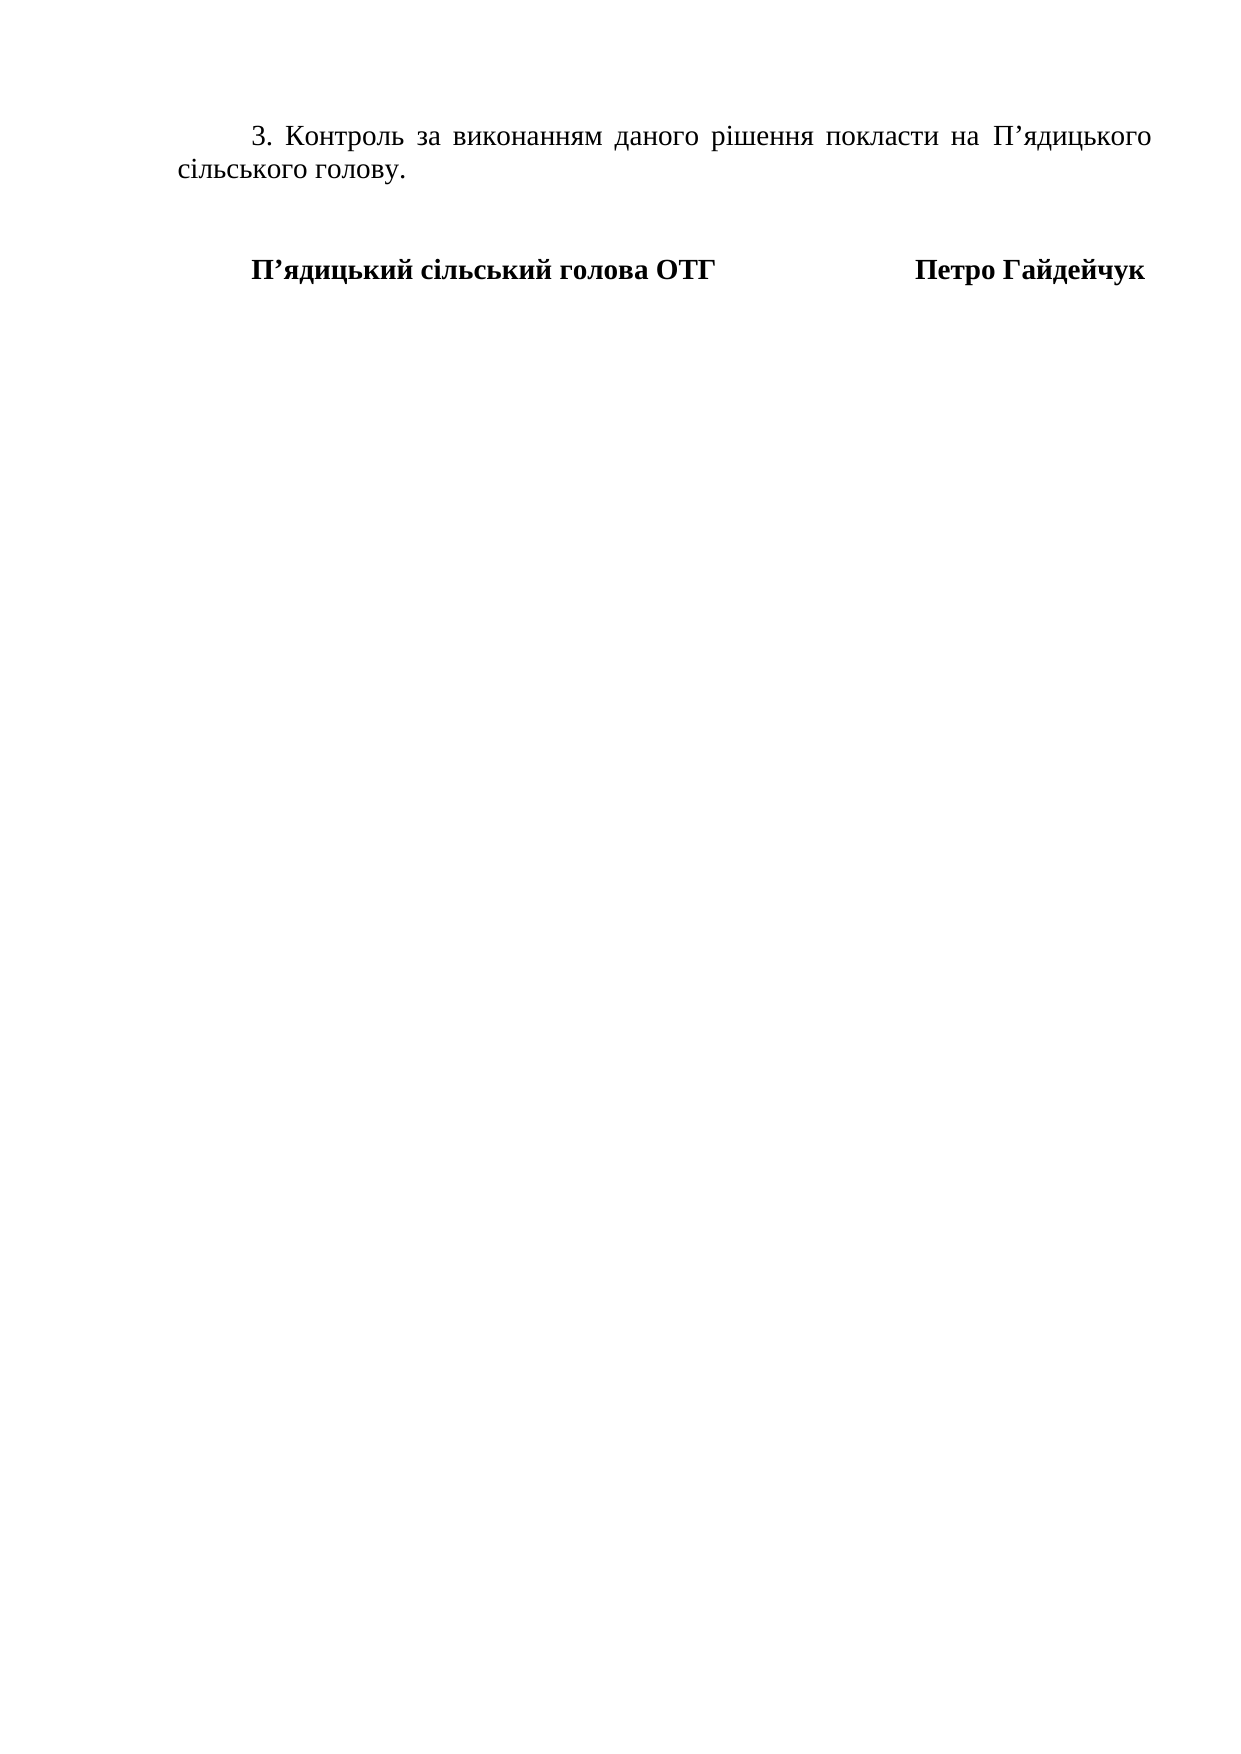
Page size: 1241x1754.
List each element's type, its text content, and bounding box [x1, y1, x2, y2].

text П’ядицький сільський голова ОТГ Петро Гайдейчук [177, 252, 1152, 286]
text 3. Контроль за виконанням даного рішення покласти на П’ядицького сільського голову. [177, 118, 1152, 185]
